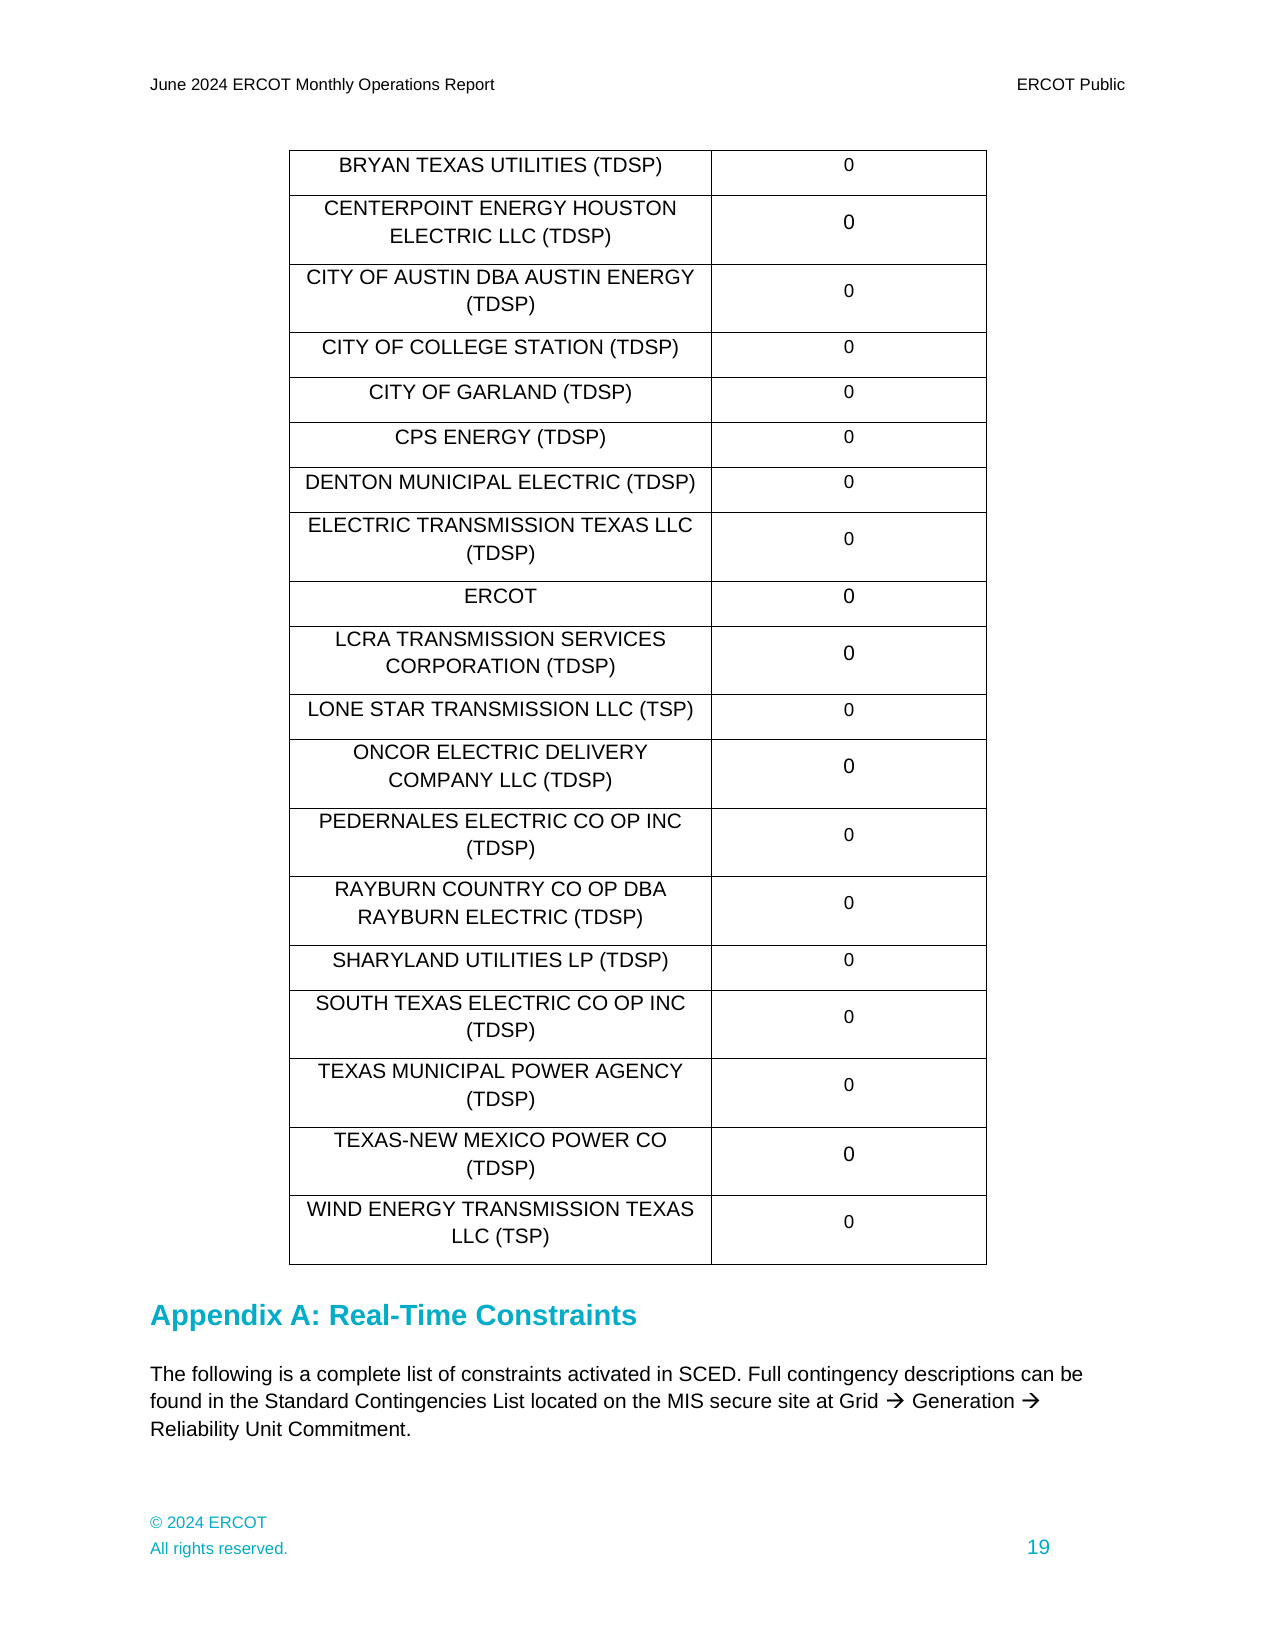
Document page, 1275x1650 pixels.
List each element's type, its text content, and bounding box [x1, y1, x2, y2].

table_cell 0 [712, 946, 986, 990]
table_cell PEDERNALES ELECTRIC CO OP INC (TDSP) [290, 809, 711, 876]
table_cell 0 [712, 582, 986, 626]
table_cell 0 [712, 468, 986, 512]
table_cell 0 [712, 627, 986, 694]
table_cell 0 [712, 740, 986, 808]
table_cell 0 [712, 333, 986, 377]
table_cell 0 [712, 809, 986, 876]
table_cell ELECTRIC TRANSMISSION TEXAS LLC (TDSP) [290, 513, 711, 581]
table_cell 0 [712, 513, 986, 581]
table_cell 0 [712, 877, 986, 945]
table_cell LONE STAR TRANSMISSION LLC (TSP) [290, 695, 711, 739]
table_cell 0 [712, 151, 986, 195]
table_cell CITY OF COLLEGE STATION (TDSP) [290, 333, 711, 377]
table_cell TEXAS-NEW MEXICO POWER CO (TDSP) [290, 1128, 711, 1195]
table_cell ERCOT [290, 582, 711, 626]
table_cell BRYAN TEXAS UTILITIES (TDSP) [290, 151, 711, 195]
table_cell 0 [712, 378, 986, 422]
table_cell LCRA TRANSMISSION SERVICES CORPORATION (TDSP) [290, 627, 711, 694]
table_cell 0 [712, 196, 986, 263]
subtitle Appendix A: Real-Time Constraints [150, 1298, 1125, 1332]
table_cell SHARYLAND UTILITIES LP (TDSP) [290, 946, 711, 990]
table_cell 0 [712, 695, 986, 739]
text The following is a complete list of constraints activated in SCED. Full contingency descriptions can be found in the Standard Contingencies List located on the MIS secure site at Grid Generation Reliability Unit Commitment. [150, 1362, 1125, 1441]
table_cell CITY OF AUSTIN DBA AUSTIN ENERGY (TDSP) [290, 265, 711, 332]
table_cell CPS ENERGY (TDSP) [290, 423, 711, 467]
table_cell CENTERPOINT ENERGY HOUSTON ELECTRIC LLC (TDSP) [290, 196, 711, 263]
table_cell TEXAS MUNICIPAL POWER AGENCY (TDSP) [290, 1059, 711, 1127]
table_cell 0 [712, 265, 986, 332]
table_cell ONCOR ELECTRIC DELIVERY COMPANY LLC (TDSP) [290, 740, 711, 808]
table_cell SOUTH TEXAS ELECTRIC CO OP INC (TDSP) [290, 991, 711, 1058]
table_cell 0 [712, 423, 986, 467]
table_cell 0 [712, 991, 986, 1058]
table_cell DENTON MUNICIPAL ELECTRIC (TDSP) [290, 468, 711, 512]
table_cell 0 [712, 1059, 986, 1127]
table_cell RAYBURN COUNTRY CO OP DBA RAYBURN ELECTRIC (TDSP) [290, 877, 711, 945]
table_cell 0 [712, 1196, 986, 1264]
table_cell CITY OF GARLAND (TDSP) [290, 378, 711, 422]
table_cell WIND ENERGY TRANSMISSION TEXAS LLC (TSP) [290, 1196, 711, 1264]
table_cell 0 [712, 1128, 986, 1195]
